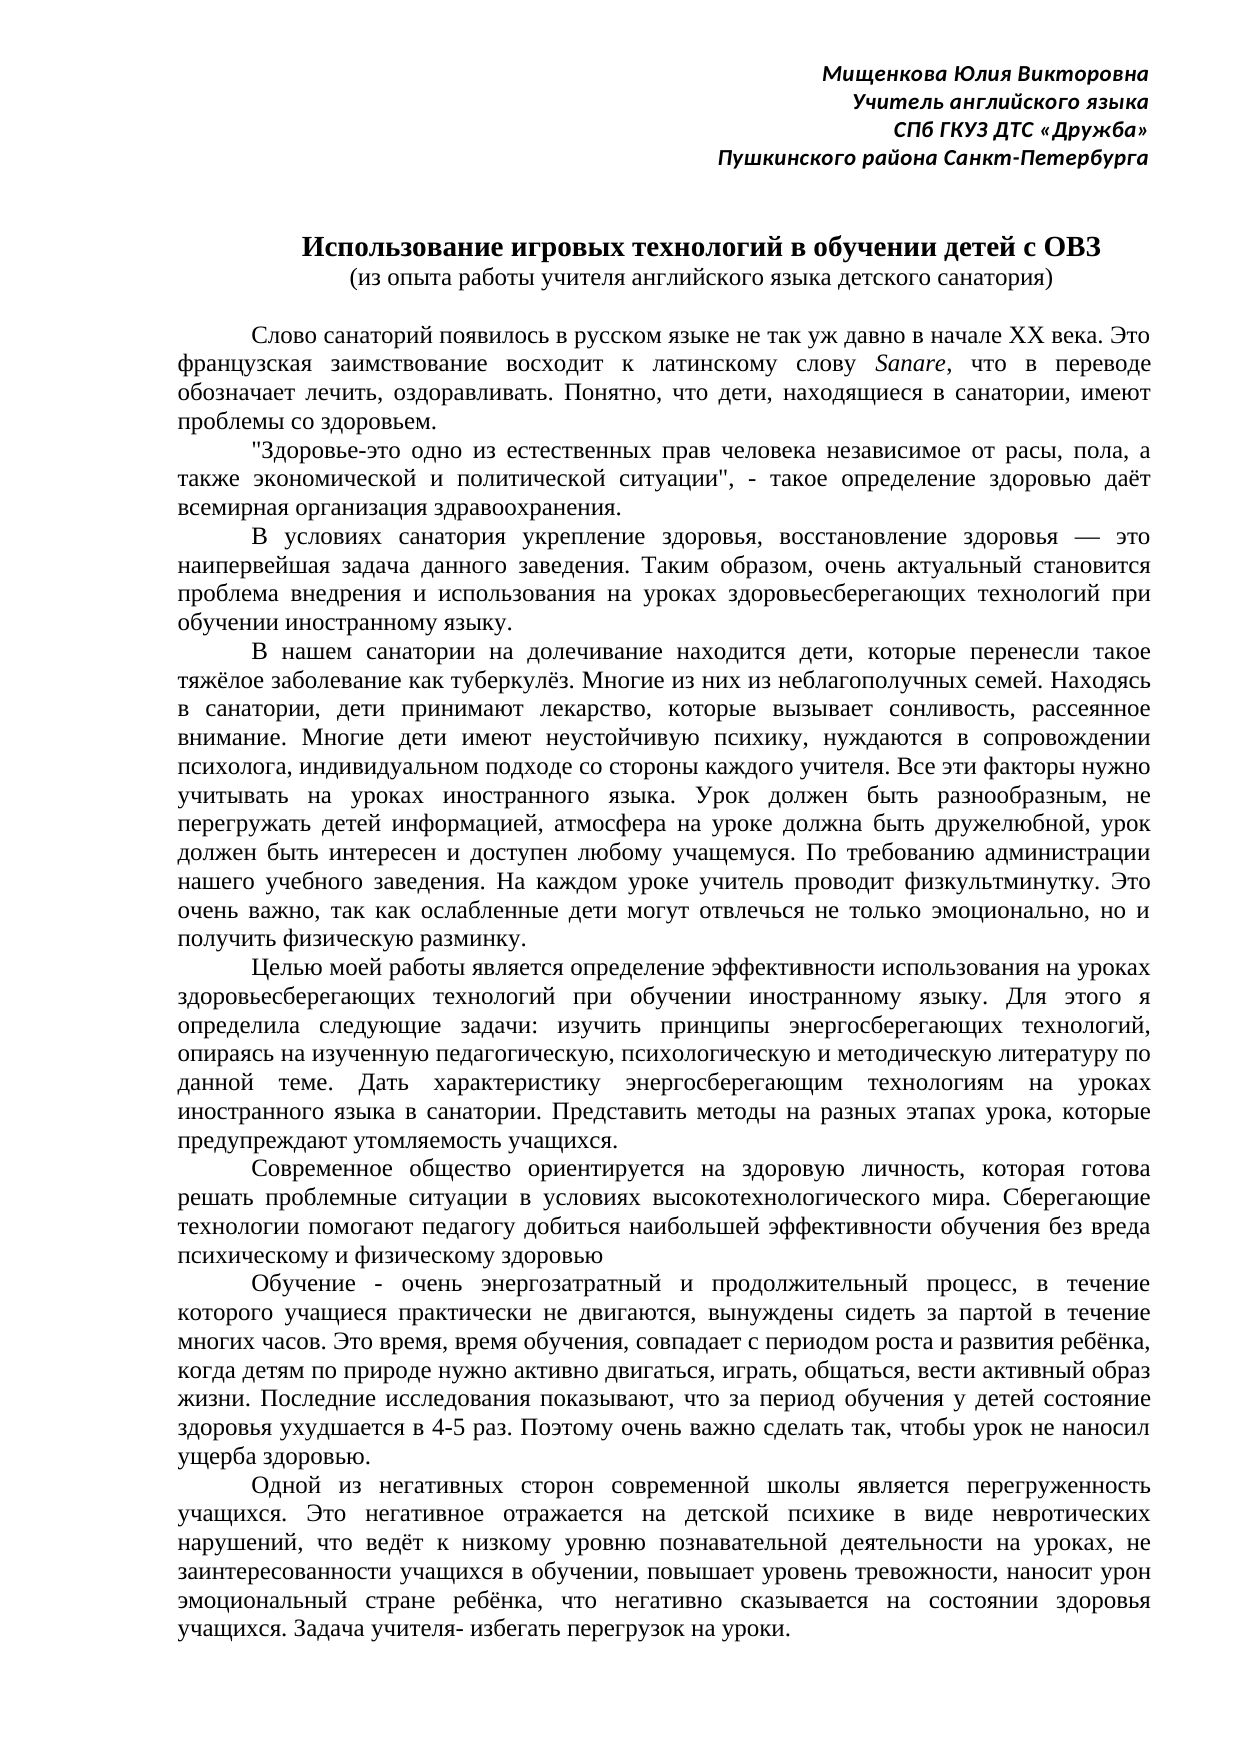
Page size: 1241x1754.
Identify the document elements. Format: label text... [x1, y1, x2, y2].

text Обучение - очень энергозатратный и продолжительный процесс, в течение которого учащиеся практически не двигаются, вынуждены сидеть за партой в течение многих часов. Это время, время обучения, совпадает с периодом роста и развития ребёнка, когда детям по природе нужно активно двигаться, играть, общаться, вести активный образ жизни. Последние исследования показывают, что за период обучения у детей состояние здоровья ухудшается в 4-5 раз. Поэтому очень важно сделать так, чтобы урок не наносил ущерба здоровью. [177, 1268, 1152, 1470]
text "Здоровье-это одно из естественных прав человека независимое от расы, пола, а также экономической и политической ситуации", - такое определение здоровью даёт всемирная организация здравоохранения. [177, 435, 1152, 521]
text Современное общество ориентируется на здоровую личность, которая готова решать проблемные ситуации в условиях высокотехнологического мира. Сберегающие технологии помогают педагогу добиться наибольшей эффективности обучения без вреда психическому и физическому здоровью [177, 1153, 1152, 1268]
text Учитель английского языка [177, 87, 1152, 115]
text Одной из негативных сторон современной школы является перегруженность учащихся. Это негативное отражается на детской психике в виде невротических нарушений, что ведёт к низкому уровню познавательной деятельности на уроках, не заинтересованности учащихся в обучении, повышает уровень тревожности, наносит урон эмоциональный стране ребёнка, что негативно сказывается на состоянии здоровья учащихся. Задача учителя- избегать перегрузок на уроки. [177, 1470, 1152, 1642]
text (из опыта работы учителя английского языка детского санатория) [177, 262, 1152, 291]
text В нашем санатории на долечивание находится дети, которые перенесли такое тяжёлое заболевание как туберкулёз. Многие из них из неблагополучных семей. Находясь в санатории, дети принимают лекарство, которые вызывает сонливость, рассеянное внимание. Многие дети имеют неустойчивую психику, нуждаются в сопровождении психолога, индивидуальном подходе со стороны каждого учителя. Все эти факторы нужно учитывать на уроках иностранного языка. Урок должен быть разнообразным, не перегружать детей информацией, атмосфера на уроке должна быть дружелюбной, урок должен быть интересен и доступен любому учащемуся. По требованию администрации нашего учебного заведения. На каждом уроке учитель проводит физкультминутку. Это очень важно, так как ослабленные дети могут отвлечься не только эмоционально, но и получить физическую разминку. [177, 636, 1152, 952]
text Мищенкова Юлия Викторовна [177, 59, 1152, 87]
text Пушкинского района Санкт-Петербурга [177, 143, 1152, 171]
text Слово санаторий появилось в русском языке не так уж давно в начале XX века. Это французская заимствование восходит к латинскому слову Sanare, что в переводе обозначает лечить, оздоравливать. Понятно, что дети, находящиеся в санатории, имеют проблемы со здоровьем. [177, 320, 1152, 435]
text Целью моей работы является определение эффективности использования на уроках здоровьесберегающих технологий при обучении иностранному языку. Для этого я определила следующие задачи: изучить принципы энергосберегающих технологий, опираясь на изученную педагогическую, психологическую и методическую литературу по данной теме. Дать характеристику энергосберегающим технологиям на уроках иностранного языка в санатории. Представить методы на разных этапах урока, которые предупреждают утомляемость учащихся. [177, 952, 1152, 1153]
text Использование игровых технологий в обучении детей с ОВЗ [177, 229, 1152, 262]
text СПб ГКУЗ ДТС «Дружба» [177, 115, 1152, 143]
text В условиях санатория укрепление здоровья, восстановление здоровья — это наипервейшая задача данного заведения. Таким образом, очень актуальный становится проблема внедрения и использования на уроках здоровьесберегающих технологий при обучении иностранному языку. [177, 521, 1152, 636]
